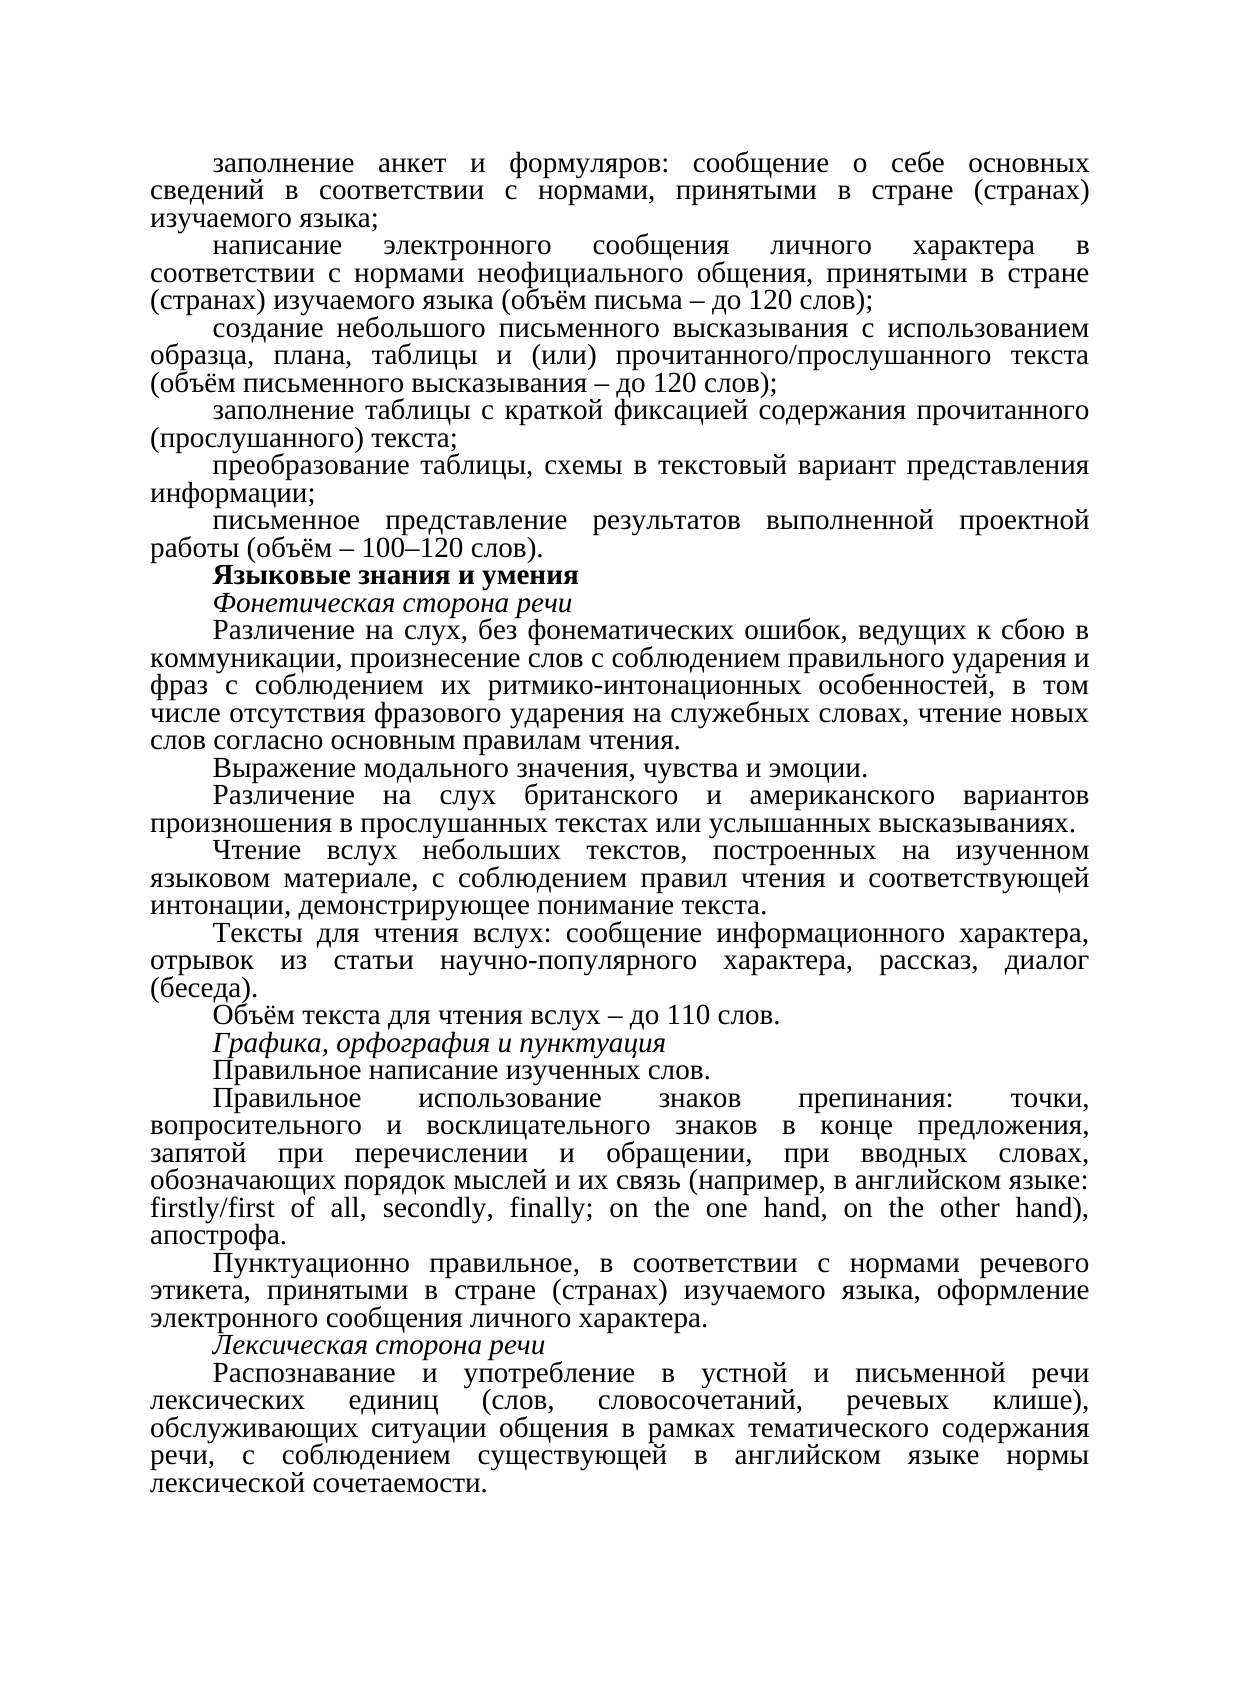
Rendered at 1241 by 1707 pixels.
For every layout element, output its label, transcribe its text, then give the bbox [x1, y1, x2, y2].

text письменное представление результатов выполненной проектной работы (объём – 100–120 слов). [150, 507, 1090, 562]
text Языковые знания и умения [150, 562, 1090, 590]
text Графика, орфография и пунктуация [150, 1030, 1090, 1057]
text написание электронного сообщения личного характера в соответствии с нормами неофициального общения, принятыми в стране (странах) изучаемого языка (объём письма – до 120 слов); [150, 232, 1090, 315]
text Различение на слух британского и американского вариантов произношения в прослушанных текстах или услышанных высказываниях. [150, 782, 1090, 837]
text Лексическая сторона речи [150, 1332, 1090, 1360]
text Тексты для чтения вслух: сообщение информационного характера, отрывок из статьи научно-популярного характера, рассказ, диалог (беседа). [150, 920, 1090, 1002]
text заполнение анкет и формуляров: сообщение о себе основных сведений в соответствии с нормами, принятыми в стране (странах) изучаемого языка; [150, 150, 1090, 232]
text преобразование таблицы, схемы в текстовый вариант представления информации; [150, 452, 1090, 507]
text Фонетическая сторона речи [150, 590, 1090, 617]
text Распознавание и употребление в устной и письменной речи лексических единиц (слов, словосочетаний, речевых клише), обслуживающих ситуации общения в рамках тематического содержания речи, с соблюдением существующей в английском языке нормы лексической сочетаемости. [150, 1360, 1090, 1497]
text Объём текста для чтения вслух – до 110 слов. [150, 1002, 1090, 1030]
text Выражение модального значения, чувства и эмоции. [150, 755, 1090, 782]
text Чтение вслух небольших текстов, построенных на изученном языковом материале, с соблюдением правил чтения и соответствующей интонации, демонстрирующее понимание текста. [150, 837, 1090, 920]
text Различение на слух, без фонематических ошибок, ведущих к сбою в коммуникации, произнесение слов с соблюдением правильного ударения и фраз с соблюдением их ритмико-интонационных особенностей, в том числе отсутствия фразового ударения на служебных словах, чтение новых слов согласно основным правилам чтения. [150, 617, 1090, 755]
text Правильное написание изученных слов. [150, 1057, 1090, 1085]
text Пунктуационно правильное, в соответствии с нормами речевого этикета, принятыми в стране (странах) изучаемого языка, оформление электронного сообщения личного характера. [150, 1250, 1090, 1332]
text создание небольшого письменного высказывания с использованием образца, плана, таблицы и (или) прочитанного/прослушанного текста (объём письменного высказывания – до 120 слов); [150, 315, 1090, 397]
text Правильное использование знаков препинания: точки, вопросительного и восклицательного знаков в конце предложения, запятой при перечислении и обращении, при вводных словах, обозначающих порядок мыслей и их связь (например, в английском языке: firstly/first of all, secondly, finally; on the one hand, on the other hand), апострофа. [150, 1085, 1090, 1250]
text заполнение таблицы с краткой фиксацией содержания прочитанного (прослушанного) текста; [150, 397, 1090, 452]
